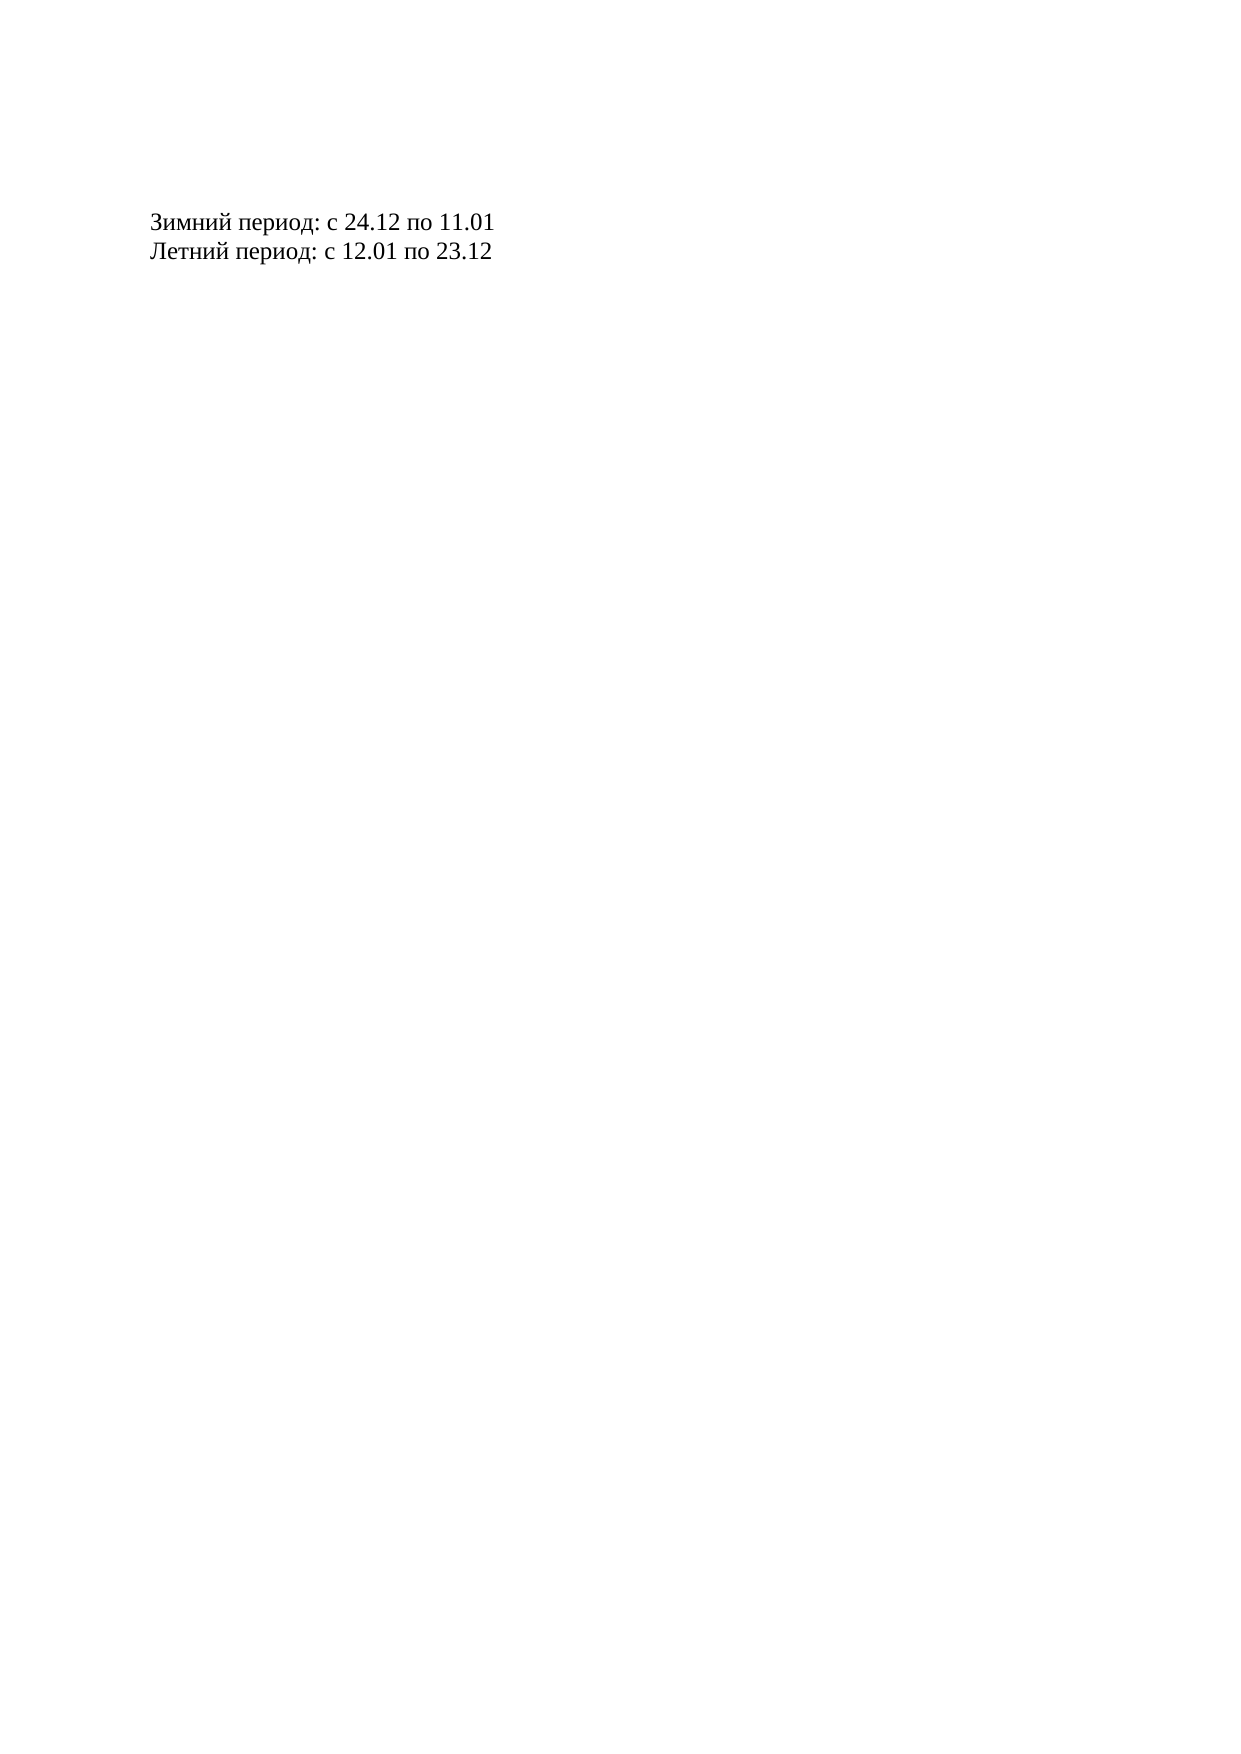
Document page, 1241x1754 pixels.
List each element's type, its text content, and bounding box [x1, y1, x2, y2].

text Зимний период: с 24.12 по 11.01 [150, 207, 1090, 236]
text Летний период: с 12.01 по 23.12 [150, 236, 1090, 265]
